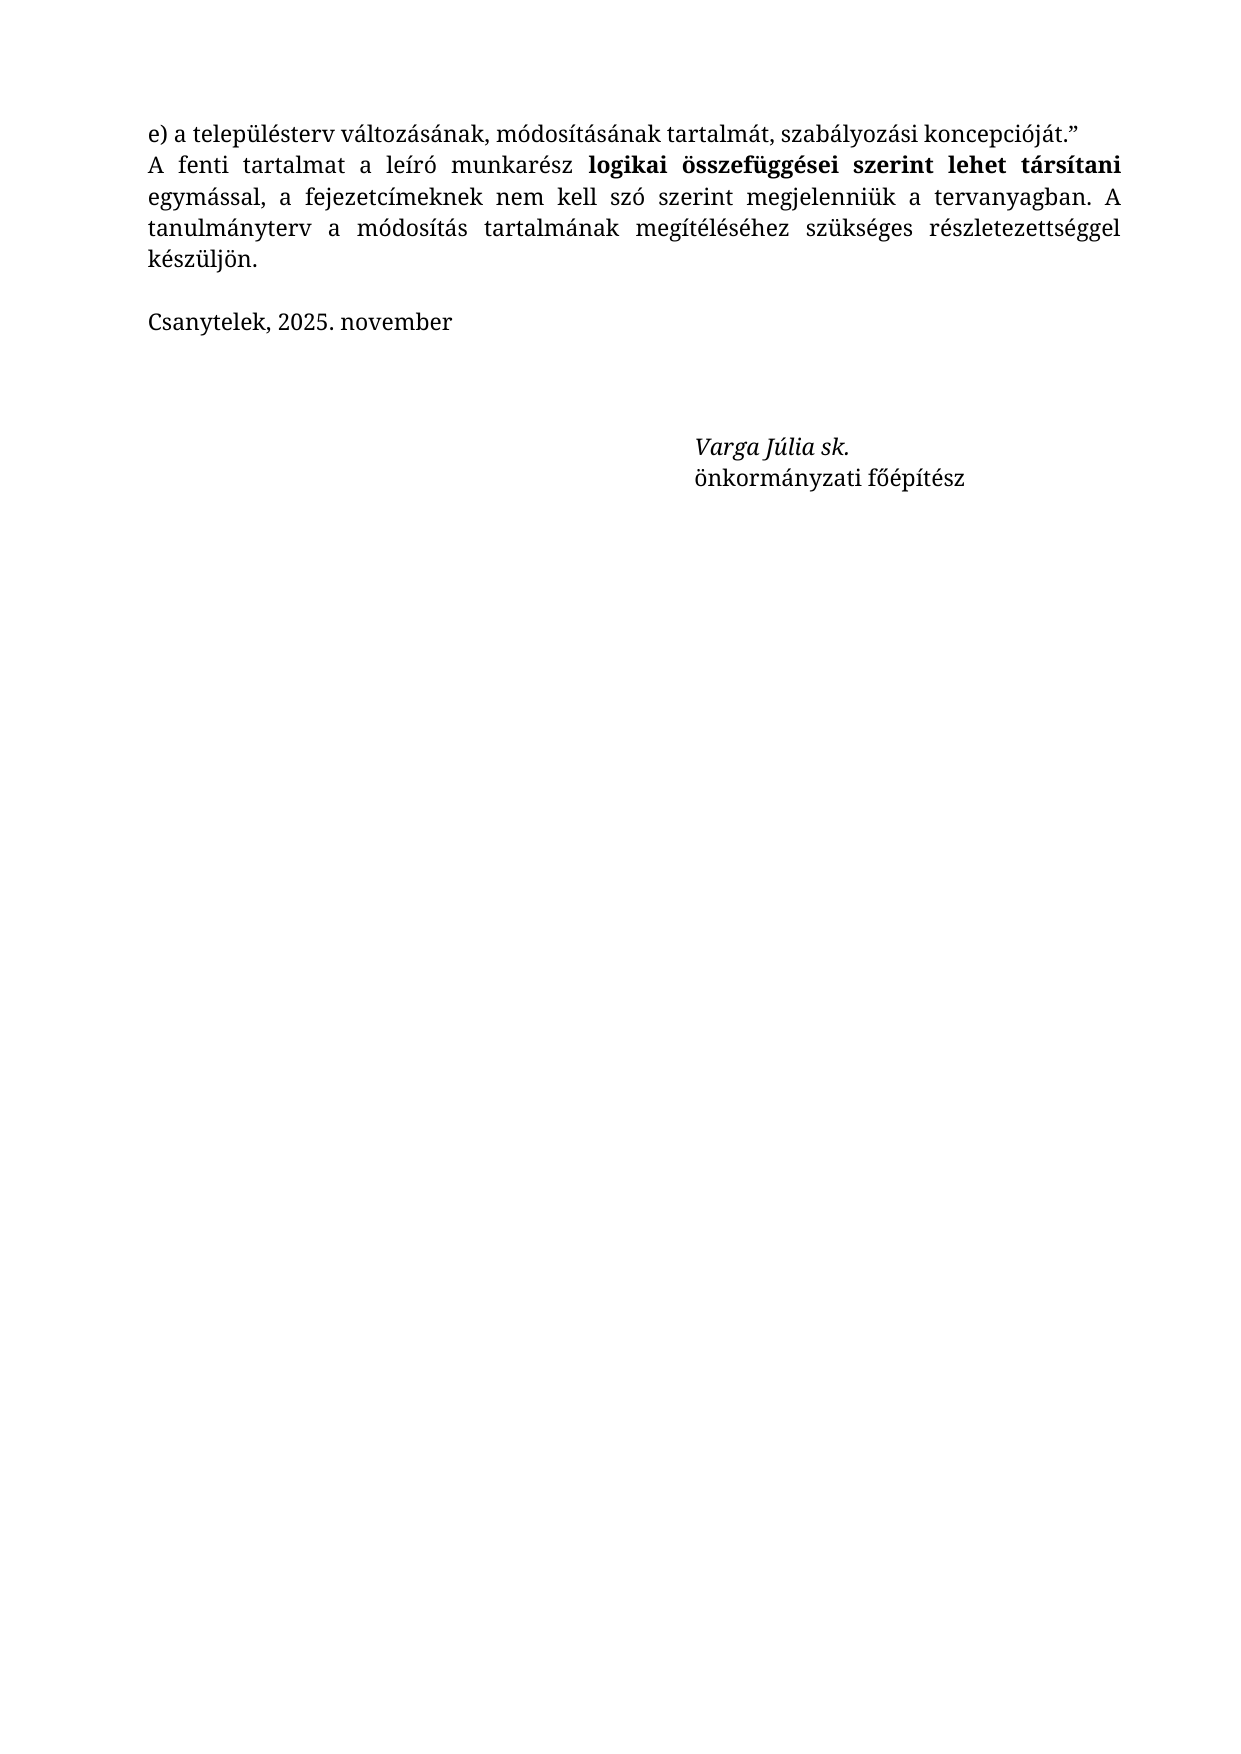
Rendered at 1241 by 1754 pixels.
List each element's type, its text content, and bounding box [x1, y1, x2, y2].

text Csanytelek, 2025. november [148, 306, 1122, 337]
text önkormányzati főépítész [694, 462, 1122, 493]
text Varga Júlia sk. [694, 431, 1122, 462]
text e) a településterv változásának, módosításának tartalmát, szabályozási koncepcióját.” [148, 118, 1122, 149]
text A fenti tartalmat a leíró munkarész logikai összefüggései szerint lehet társítani egymással, a fejezetcímeknek nem kell szó szerint megjelenniük a tervanyagban. A tanulmányterv a módosítás tartalmának megítéléséhez szükséges részletezettséggel készüljön. [148, 149, 1122, 274]
